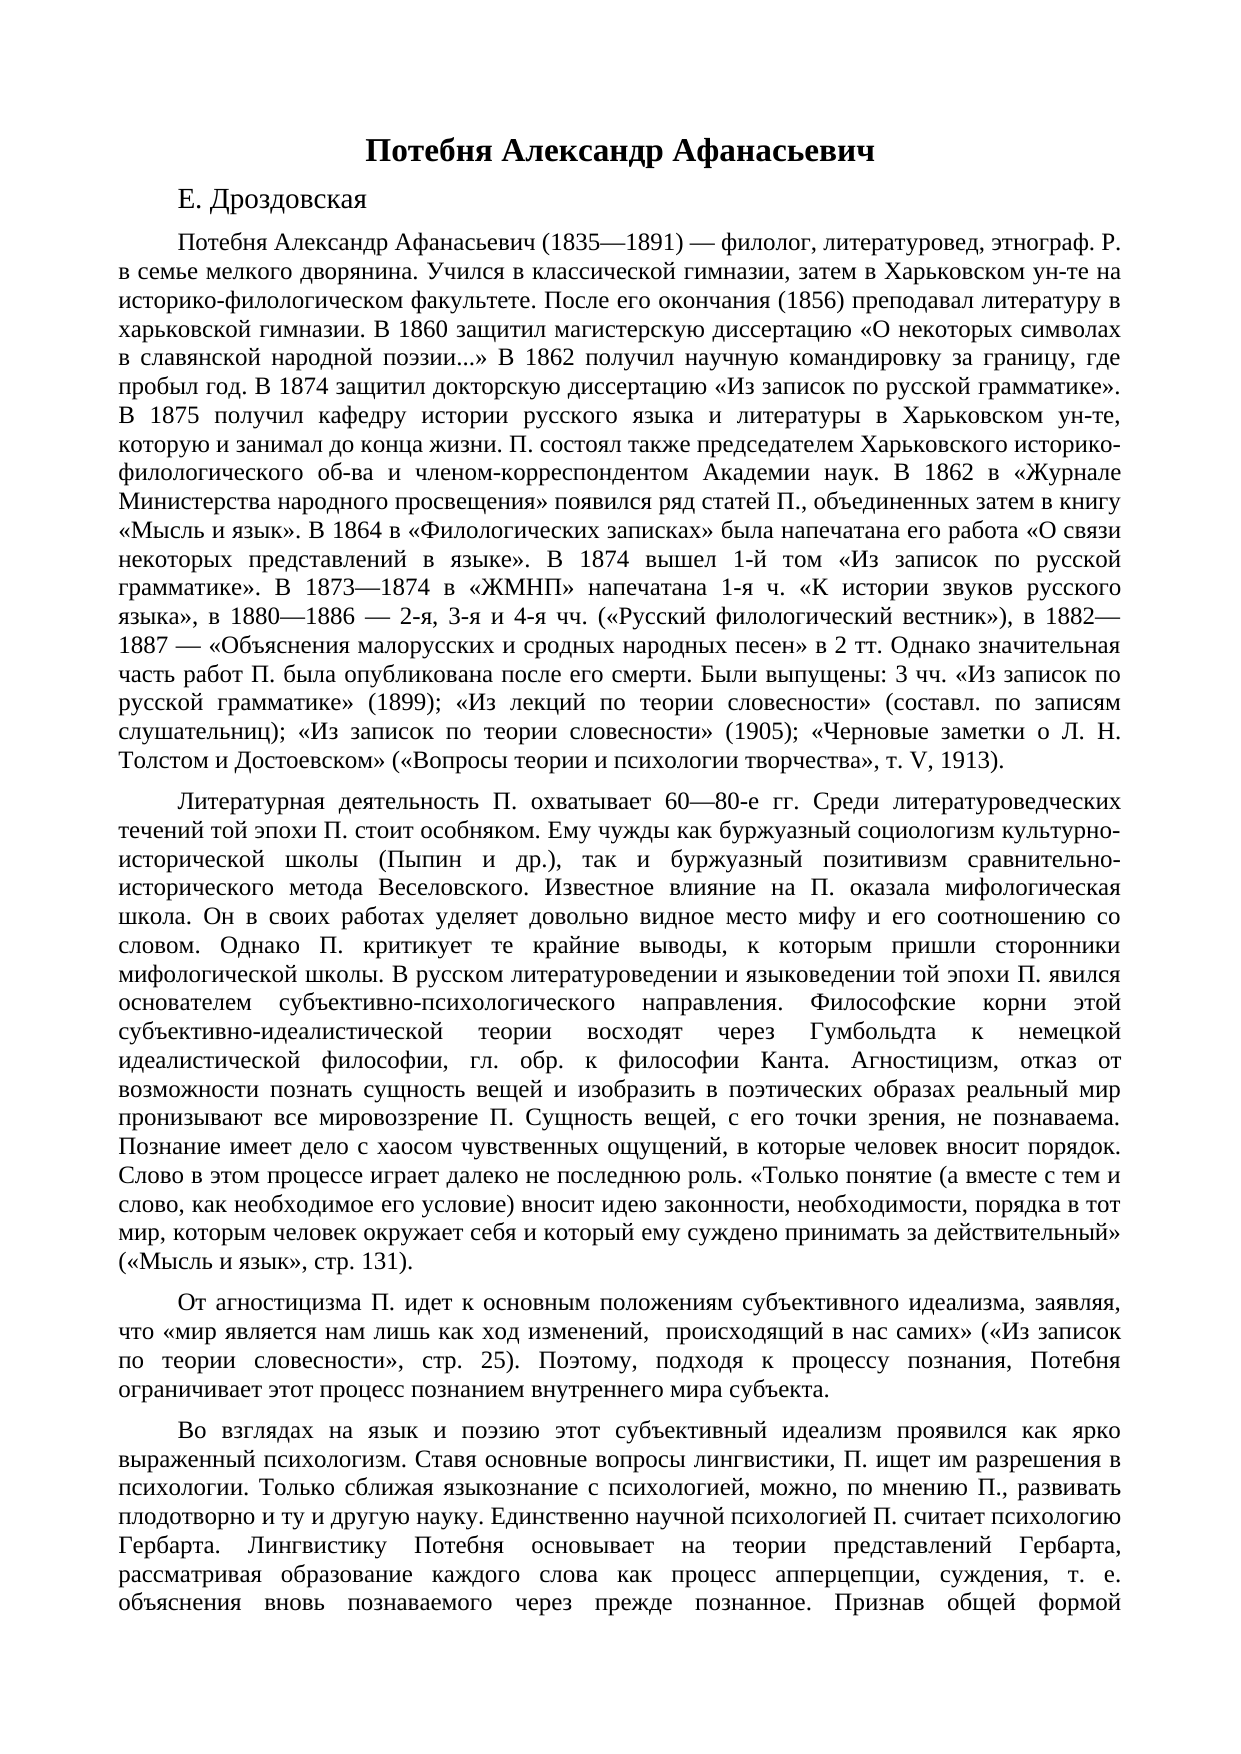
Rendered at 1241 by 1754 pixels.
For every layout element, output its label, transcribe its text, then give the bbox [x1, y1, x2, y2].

text Потебня Александр Афанасьевич [118, 131, 1122, 169]
text Потебня Александр Афанасьевич (1835—1891) — филолог, литературовед, этнограф. Р. в семье мелкого дворянина. Учился в классической гимназии, затем в Харьковском ун-те на историко-филологическом факультете. После его окончания (1856) преподавал литературу в харьковской гимназии. В 1860 защитил магистерскую диссертацию «О некоторых символах в славянской народной поэзии...» В 1862 получил научную командировку за границу, где пробыл год. В 1874 защитил докторскую диссертацию «Из записок по русской грамматике». В 1875 получил кафедру истории русского языка и литературы в Харьковском ун-те, которую и занимал до конца жизни. П. состоял также председателем Харьковского историко-филологического об-ва и членом-корреспондентом Академии наук. В 1862 в «Журнале Министерства народного просвещения» появился ряд статей П., объединенных затем в книгу «Мысль и язык». В 1864 в «Филологических записках» была напечатана его работа «О связи некоторых представлений в языке». В 1874 вышел 1-й том «Из записок по русской грамматике». В 1873—1874 в «ЖМНП» напечатана 1-я ч. «К истории звуков русского языка», в 1880—1886 — 2-я, 3-я и 4-я чч. («Русский филологический вестник»), в 1882—1887 — «Объяснения малорусских и сродных народных песен» в 2 тт. Однако значительная часть работ П. была опубликована после его смерти. Были выпущены: 3 чч. «Из записок по русской грамматике» (1899); «Из лекций по теории словесности» (составл. по записям слушательниц); «Из записок по теории словесности» (1905); «Черновые заметки о Л. Н. Толстом и Достоевском» («Вопросы теории и психологии творчества», т. V, 1913). [118, 227, 1122, 774]
text Литературная деятельность П. охватывает 60—80-е гг. Среди литературоведческих течений той эпохи П. стоит особняком. Ему чужды как буржуазный социологизм культурно-исторической школы (Пыпин и др.), так и буржуазный позитивизм сравнительно-исторического метода Веселовского. Известное влияние на П. оказала мифологическая школа. Он в своих работах уделяет довольно видное место мифу и его соотношению со словом. Однако П. критикует те крайние выводы, к которым пришли сторонники мифологической школы. В русском литературоведении и языковедении той эпохи П. явился основателем субъективно-психологического направления. Философские корни этой субъективно-идеалистической теории восходят через Гумбольдта к немецкой идеалистической философии, гл. обр. к философии Канта. Агностицизм, отказ от возможности познать сущность вещей и изобразить в поэтических образах реальный мир пронизывают все мировоззрение П. Сущность вещей, с его точки зрения, не познаваема. Познание имеет дело с хаосом чувственных ощущений, в которые человек вносит порядок. Слово в этом процессе играет далеко не последнюю роль. «Только понятие (а вместе с тем и слово, как необходимое его условие) вносит идею законности, необходимости, порядка в тот мир, которым человек окружает себя и который ему суждено принимать за действительный» («Мысль и язык», стр. 131). [118, 786, 1122, 1275]
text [118, 1415, 1122, 1616]
text Е. Дроздовская [118, 181, 1122, 215]
text От агностицизма П. идет к основным положениям субъективного идеализма, заявляя, что «мир является нам лишь как ход изменений, происходящий в нас самих» («Из записок по теории словесности», стр. 25). Поэтому, подходя к процессу познания, Потебня ограничивает этот процесс познанием внутреннего мира субъекта. [118, 1287, 1122, 1402]
